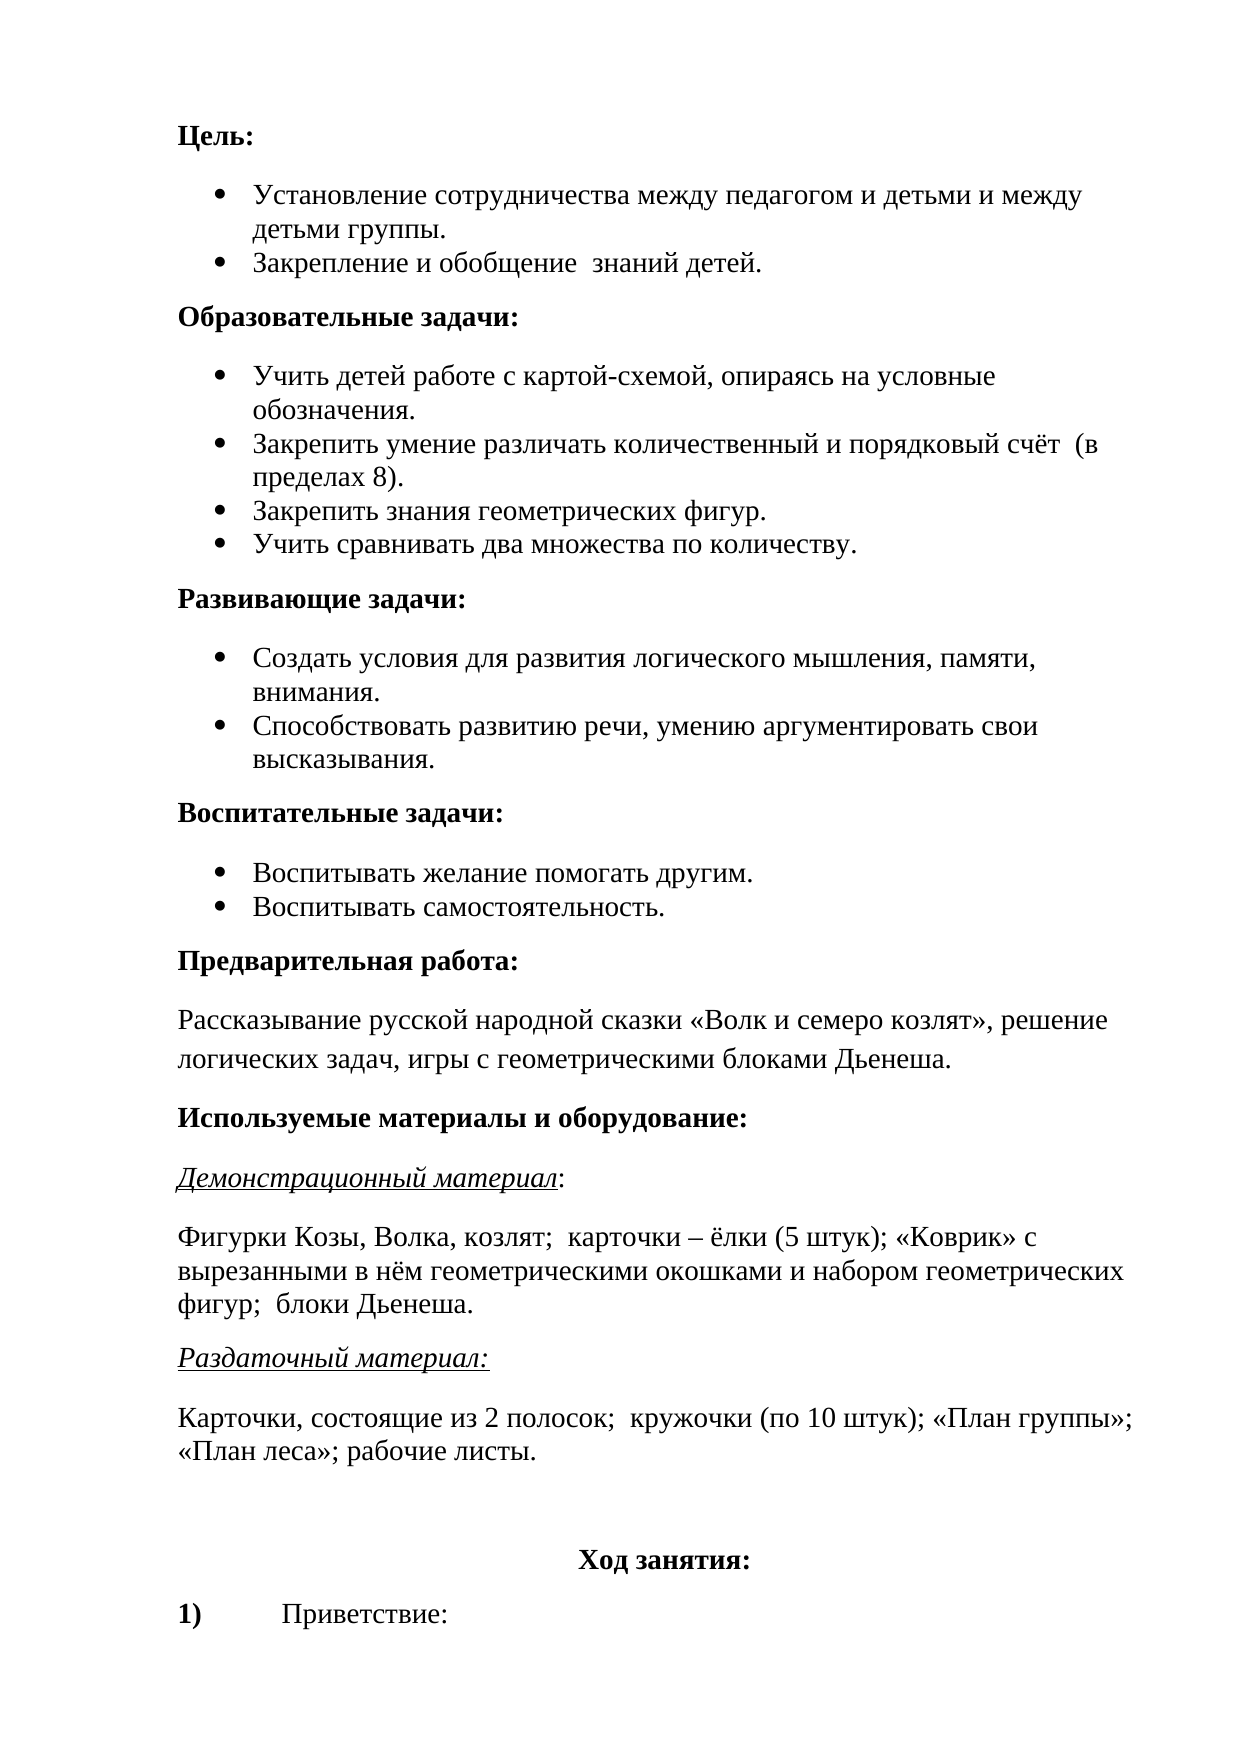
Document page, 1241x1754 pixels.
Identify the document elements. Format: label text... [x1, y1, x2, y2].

text Ход занятия: [177, 1542, 1152, 1576]
list Закрепить умение различать количественный и порядковый счёт (в пределах 8). [215, 426, 1152, 493]
list Закрепить знания геометрических фигур. [215, 493, 1152, 527]
list Установление сотрудничества между педагогом и детьми и между детьми группы. [215, 177, 1152, 245]
list Закрепление и обобщение знаний детей. [215, 245, 1152, 278]
list Приветствие: [177, 1597, 1152, 1630]
text Воспитательные задачи: [177, 796, 1152, 829]
text Образовательные задачи: [177, 299, 1152, 333]
text Карточки, состоящие из 2 полосок; кружочки (по 10 штук); «План группы»; «План леса»; рабочие листы. [177, 1400, 1152, 1467]
text Предварительная работа: [177, 943, 1152, 977]
list Создать условия для развития логического мышления, памяти, внимания. [215, 640, 1152, 708]
text Раздаточный материал: [177, 1341, 1152, 1374]
list Воспитывать самостоятельность. [215, 889, 1152, 922]
text Цель: [177, 118, 1152, 152]
text Развивающие задачи: [177, 581, 1152, 614]
text Используемые материалы и оборудование: [177, 1100, 1152, 1134]
text Рассказывание русской народной сказки «Волк и семеро козлят», решение логических задач, игры с геометрическими блоками Дьенеша. [177, 1002, 1152, 1074]
list Учить детей работе с картой-схемой, опираясь на условные обозначения. [215, 358, 1152, 426]
text Фигурки Козы, Волка, козлят; карточки – ёлки (5 штук); «Коврик» с вырезанными в нём геометрическими окошками и набором геометрических фигур; блоки Дьенеша. [177, 1219, 1152, 1320]
list Воспитывать желание помогать другим. [215, 855, 1152, 889]
list Учить сравнивать два множества по количеству. [215, 527, 1152, 560]
text Демонстрационный материал: [177, 1160, 1152, 1193]
list Способствовать развитию речи, умению аргументировать свои высказывания. [215, 708, 1152, 775]
